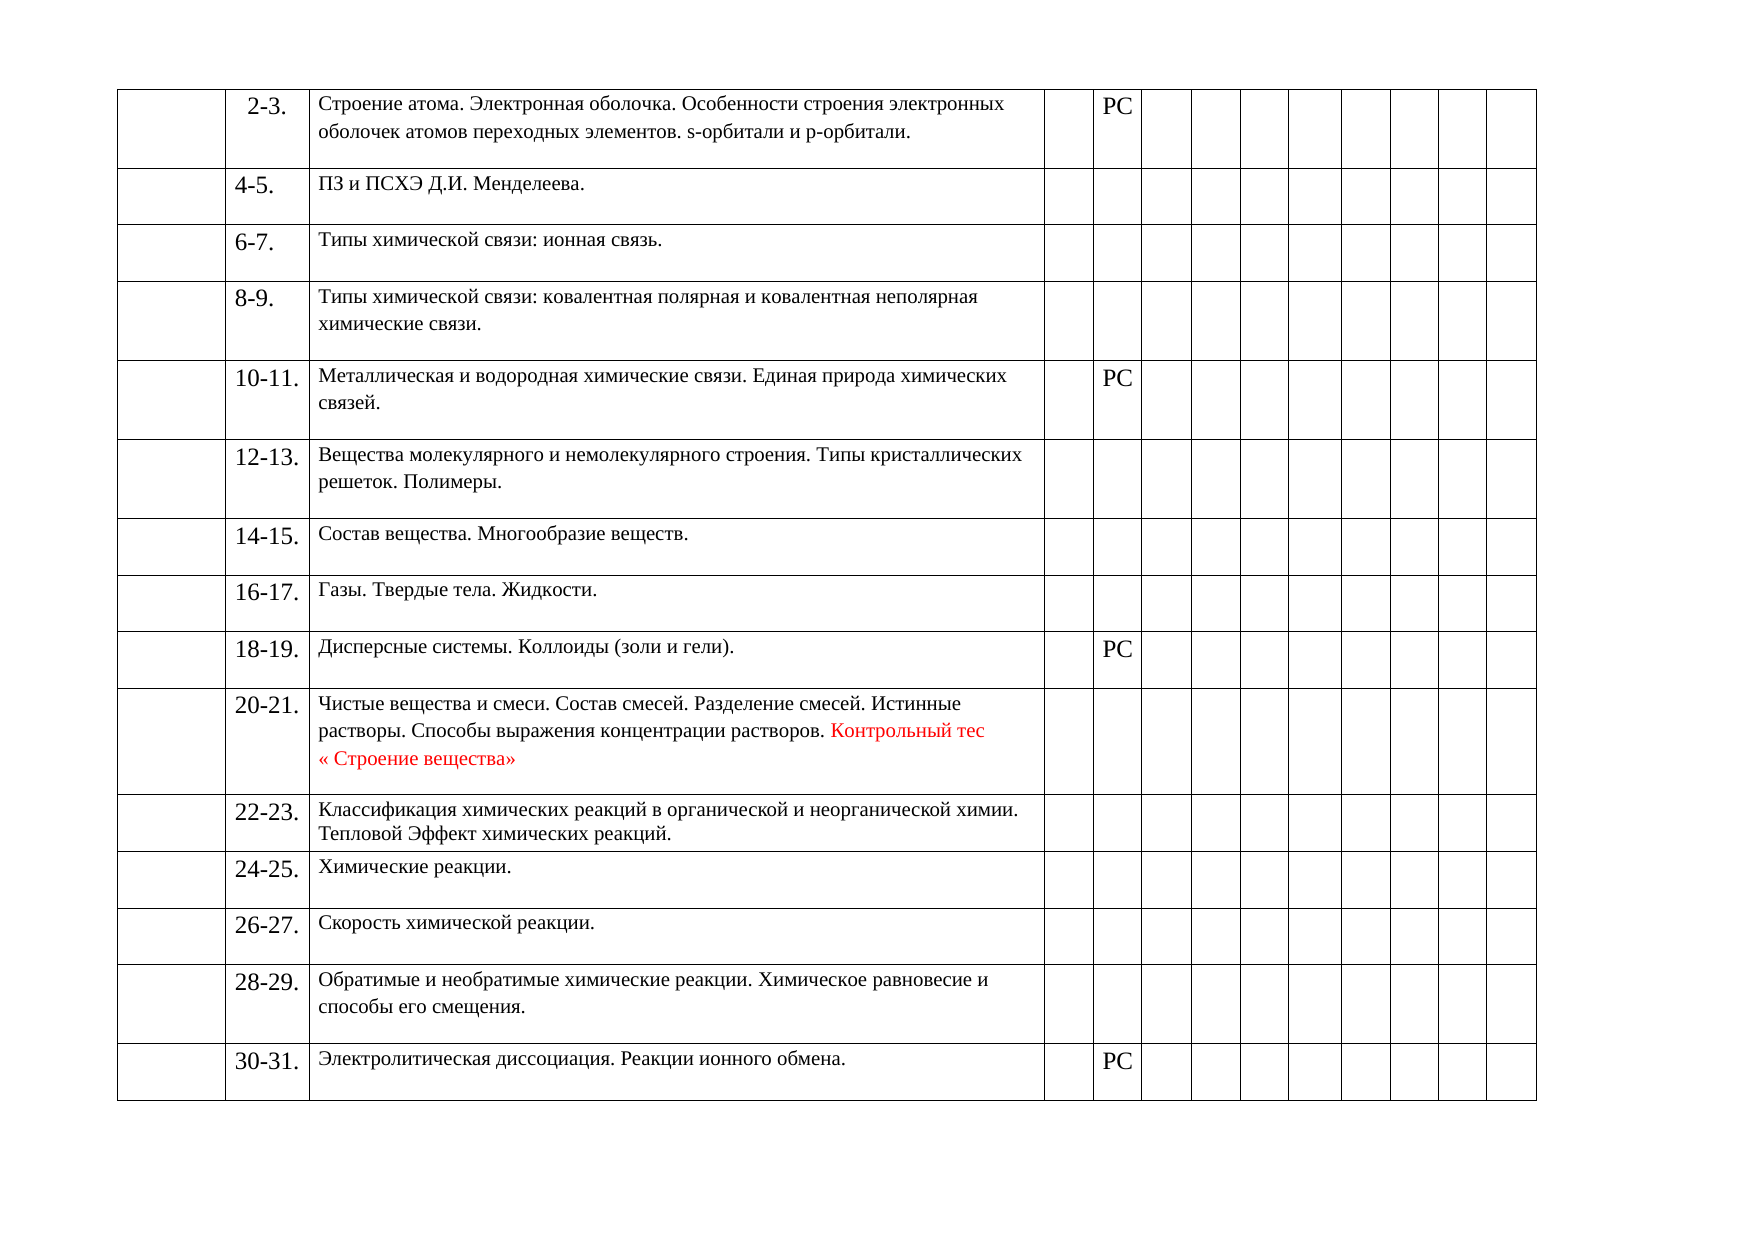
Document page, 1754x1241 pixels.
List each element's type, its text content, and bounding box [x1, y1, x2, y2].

table_cell [1045, 852, 1093, 907]
table_cell [1391, 361, 1438, 439]
table_cell [1439, 1044, 1486, 1100]
table_cell [1241, 632, 1288, 688]
table_cell [1045, 576, 1093, 631]
table_cell [1094, 282, 1141, 360]
table_cell [1391, 90, 1438, 168]
table_cell [1342, 225, 1390, 281]
table_cell [1094, 519, 1141, 574]
table_cell [1241, 282, 1288, 360]
table_cell [1342, 90, 1390, 168]
table_cell [1439, 225, 1486, 281]
table_cell Электролитическая диссоциация. Реакции ионного обмена. [310, 1044, 1044, 1100]
table_cell [1487, 576, 1536, 631]
table_cell [1391, 795, 1438, 851]
table_cell [1142, 225, 1191, 281]
table_cell [1342, 169, 1390, 224]
table_cell [118, 689, 225, 794]
table_cell РС [1094, 632, 1141, 688]
table_cell [1094, 965, 1141, 1043]
table_cell [1487, 689, 1536, 794]
table_cell [1487, 440, 1536, 518]
table_cell [1192, 632, 1240, 688]
table_cell [1391, 1044, 1438, 1100]
table_cell [1192, 282, 1240, 360]
table_cell [1439, 632, 1486, 688]
table_cell [1192, 1044, 1240, 1100]
table_cell [1045, 965, 1093, 1043]
table_cell [1241, 689, 1288, 794]
table_cell 10-11. [226, 361, 309, 439]
table_cell [1342, 795, 1390, 851]
table_cell [1487, 225, 1536, 281]
table_cell [1045, 225, 1093, 281]
table_cell [1391, 225, 1438, 281]
table_cell [1142, 90, 1191, 168]
table_cell 26-27. [226, 909, 309, 964]
table_cell [1487, 282, 1536, 360]
table_cell [118, 965, 225, 1043]
table_cell [1439, 576, 1486, 631]
table_cell [1241, 225, 1288, 281]
table_cell [1439, 282, 1486, 360]
table_cell [118, 169, 225, 224]
table_cell Классификация химических реакций в органической и неорганической химии. Тепловой Эффект химических реакций. [310, 795, 1044, 851]
table_cell [1045, 361, 1093, 439]
table_cell [1142, 689, 1191, 794]
table_cell [1289, 169, 1341, 224]
table_cell [118, 282, 225, 360]
table_cell Типы химической связи: ковалентная полярная и ковалентная неполярная химические связи. [310, 282, 1044, 360]
table_cell [1241, 519, 1288, 574]
table_cell [1439, 169, 1486, 224]
table_cell [1045, 909, 1093, 964]
table_cell [1192, 576, 1240, 631]
table_cell [1241, 361, 1288, 439]
table_cell [1192, 90, 1240, 168]
table_cell 20-21. [226, 689, 309, 794]
table_cell [1391, 852, 1438, 907]
table_cell [1487, 169, 1536, 224]
table_cell 6-7. [226, 225, 309, 281]
table_cell [1289, 909, 1341, 964]
table_cell 18-19. [226, 632, 309, 688]
table_cell [1342, 1044, 1390, 1100]
table_cell [1487, 519, 1536, 574]
table_cell [1289, 965, 1341, 1043]
table_cell [1094, 440, 1141, 518]
table_cell [1289, 90, 1341, 168]
table_cell [1045, 169, 1093, 224]
table_cell 4-5. [226, 169, 309, 224]
table_cell [1391, 440, 1438, 518]
table_cell РС [1094, 361, 1141, 439]
table_cell [1241, 169, 1288, 224]
table_cell Дисперсные системы. Коллоиды (золи и гели). [310, 632, 1044, 688]
table_cell 16-17. [226, 576, 309, 631]
table_cell [1439, 795, 1486, 851]
table_cell [118, 1044, 225, 1100]
table_cell [1487, 632, 1536, 688]
table_cell [1045, 689, 1093, 794]
table_cell [118, 852, 225, 907]
table_cell [1342, 361, 1390, 439]
table_cell [1094, 852, 1141, 907]
table_cell [1094, 909, 1141, 964]
table_cell [1192, 225, 1240, 281]
table_cell [1192, 169, 1240, 224]
table_cell [1391, 689, 1438, 794]
table_cell 14-15. [226, 519, 309, 574]
table_cell РС [1094, 90, 1141, 168]
table_cell [1045, 519, 1093, 574]
table_cell [1391, 632, 1438, 688]
table_cell [118, 576, 225, 631]
table_cell [1241, 440, 1288, 518]
table_cell [1241, 90, 1288, 168]
table_cell [1342, 576, 1390, 631]
table_cell [1342, 519, 1390, 574]
table_cell Обратимые и необратимые химические реакции. Химическое равновесие и способы его смещения. [310, 965, 1044, 1043]
table_cell 2-3. [226, 90, 309, 168]
table_cell [1391, 909, 1438, 964]
table_cell РС [1094, 1044, 1141, 1100]
table_cell [1342, 689, 1390, 794]
table_cell [1094, 225, 1141, 281]
table_cell [1342, 852, 1390, 907]
table_cell [1342, 282, 1390, 360]
table_cell Строение атома. Электронная оболочка. Особенности строения электронных оболочек атомов переходных элементов. s-орбитали и p-орбитали. [310, 90, 1044, 168]
table_cell 12-13. [226, 440, 309, 518]
table_cell [1342, 909, 1390, 964]
table_cell [1142, 282, 1191, 360]
table_cell Химические реакции. [310, 852, 1044, 907]
table_cell [118, 795, 225, 851]
table_cell [118, 225, 225, 281]
table_cell [1142, 576, 1191, 631]
table_cell [1094, 169, 1141, 224]
table_cell [1289, 852, 1341, 907]
table_cell [118, 440, 225, 518]
table_cell [1192, 852, 1240, 907]
table_cell [1487, 1044, 1536, 1100]
table_cell [1142, 169, 1191, 224]
table_cell Газы. Твердые тела. Жидкости. [310, 576, 1044, 631]
table_cell [118, 519, 225, 574]
table_cell [1391, 169, 1438, 224]
table_cell [1045, 795, 1093, 851]
table_cell [1289, 519, 1341, 574]
table_cell [1487, 909, 1536, 964]
table_cell [118, 90, 225, 168]
table_cell [1439, 361, 1486, 439]
table_cell [1241, 1044, 1288, 1100]
table_cell [1289, 1044, 1341, 1100]
table_cell [1241, 965, 1288, 1043]
table_cell [1241, 576, 1288, 631]
table_cell [1094, 576, 1141, 631]
table_cell [1439, 909, 1486, 964]
table_cell Чистые вещества и смеси. Состав смесей. Разделение смесей. Истинные растворы. Способы выражения концентрации растворов. Контрольный тес « Строение вещества» [310, 689, 1044, 794]
table_cell ПЗ и ПСХЭ Д.И. Менделеева. [310, 169, 1044, 224]
table_cell [1289, 689, 1341, 794]
table_cell Состав вещества. Многообразие веществ. [310, 519, 1044, 574]
table_cell [1142, 1044, 1191, 1100]
table_cell [1192, 795, 1240, 851]
table_cell [118, 909, 225, 964]
table_cell [1439, 90, 1486, 168]
table_cell [1045, 90, 1093, 168]
table_cell [1142, 440, 1191, 518]
table_cell 28-29. [226, 965, 309, 1043]
table_cell [1391, 519, 1438, 574]
table_cell [1142, 852, 1191, 907]
table_cell [1439, 519, 1486, 574]
table_cell [1342, 965, 1390, 1043]
table_cell [1289, 576, 1341, 631]
table_cell [1045, 282, 1093, 360]
table_cell Типы химической связи: ионная связь. [310, 225, 1044, 281]
table_cell [118, 632, 225, 688]
table_cell [1342, 632, 1390, 688]
table_cell [1391, 965, 1438, 1043]
table_cell 22-23. [226, 795, 309, 851]
table_cell [1439, 852, 1486, 907]
table_cell [1289, 282, 1341, 360]
table_cell [1045, 632, 1093, 688]
table_cell [1241, 852, 1288, 907]
table_cell [1192, 361, 1240, 439]
table_cell [1289, 632, 1341, 688]
table_cell [1192, 689, 1240, 794]
table_cell [1192, 519, 1240, 574]
table_cell [1142, 519, 1191, 574]
table_cell [1487, 852, 1536, 907]
table_cell 8-9. [226, 282, 309, 360]
table_cell [1142, 965, 1191, 1043]
table_cell [1142, 909, 1191, 964]
table_cell [1487, 965, 1536, 1043]
table_cell [1487, 795, 1536, 851]
table_cell [1439, 689, 1486, 794]
table_cell [1192, 440, 1240, 518]
table_cell [1342, 440, 1390, 518]
table_cell [1192, 909, 1240, 964]
table_cell [1045, 440, 1093, 518]
table_cell [1289, 795, 1341, 851]
table_cell [1142, 361, 1191, 439]
table_cell 30-31. [226, 1044, 309, 1100]
table_cell [1439, 440, 1486, 518]
table_cell [1439, 965, 1486, 1043]
table_cell [1289, 440, 1341, 518]
table_cell [1142, 795, 1191, 851]
table_cell [1289, 225, 1341, 281]
table_cell [1241, 909, 1288, 964]
table_cell [1094, 795, 1141, 851]
table_cell [1192, 965, 1240, 1043]
table_cell Металлическая и водородная химические связи. Единая природа химических связей. [310, 361, 1044, 439]
table_cell [1241, 795, 1288, 851]
table_cell [1487, 90, 1536, 168]
table_cell Вещества молекулярного и немолекулярного строения. Типы кристаллических решеток. Полимеры. [310, 440, 1044, 518]
table_cell [1045, 1044, 1093, 1100]
table_cell [1142, 632, 1191, 688]
table_cell Скорость химической реакции. [310, 909, 1044, 964]
table_cell [118, 361, 225, 439]
table_cell [1094, 689, 1141, 794]
table_cell [1487, 361, 1536, 439]
table_cell 24-25. [226, 852, 309, 907]
table_cell [1391, 576, 1438, 631]
table_cell [1391, 282, 1438, 360]
table_cell [1289, 361, 1341, 439]
